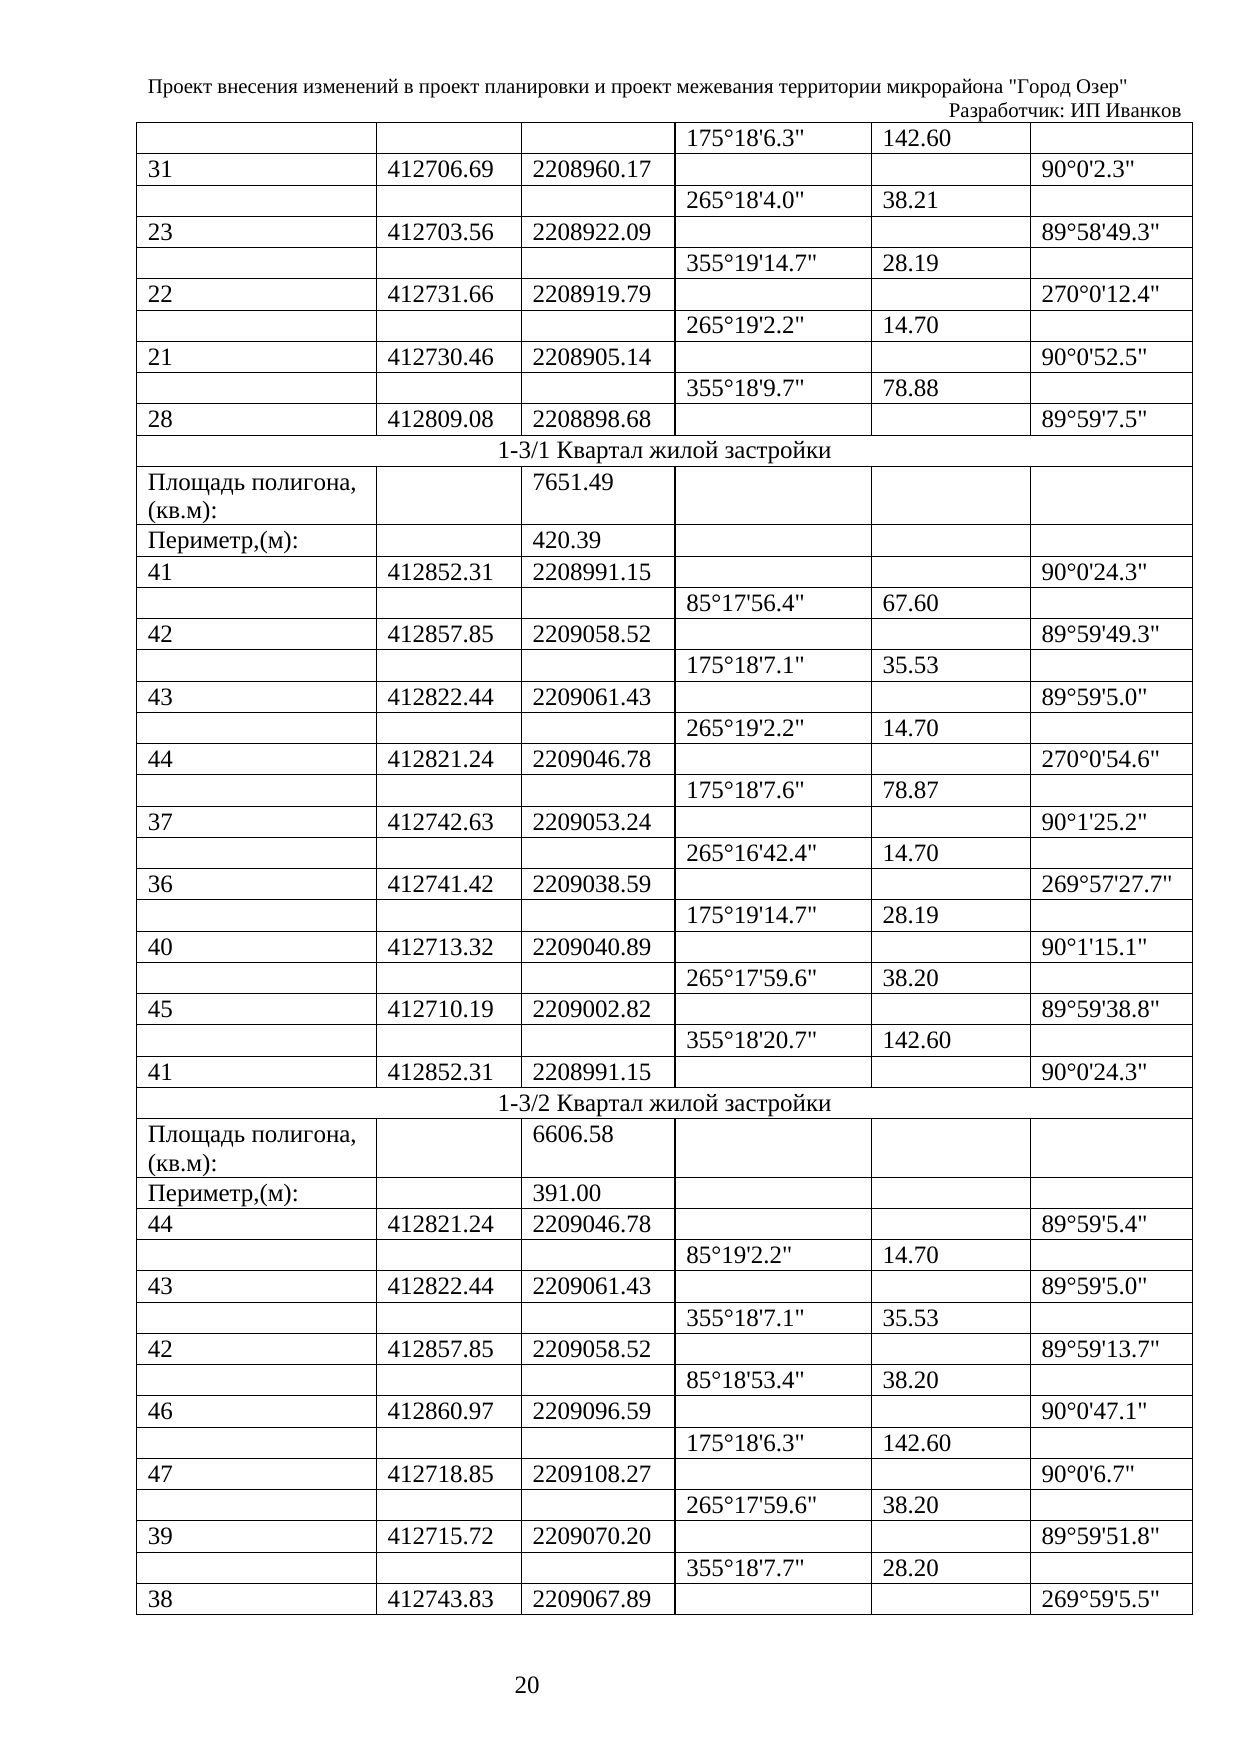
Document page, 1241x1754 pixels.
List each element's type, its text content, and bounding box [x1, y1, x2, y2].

table_cell 35.53 [872, 1303, 1030, 1333]
table_cell 85°17'56.4" [676, 588, 871, 618]
table_cell 43 [137, 682, 376, 712]
table_cell 175°18'6.3" [676, 1428, 871, 1458]
table_cell [377, 1240, 521, 1270]
table_cell 355°18'7.7" [676, 1553, 871, 1583]
table_cell [1031, 1303, 1192, 1333]
table_cell [676, 1334, 871, 1364]
table_cell 2209096.59 [522, 1396, 674, 1427]
table_cell [377, 900, 521, 931]
table_cell [522, 248, 674, 278]
table_cell 1-3/2 Квартал жилой застройки [137, 1088, 1192, 1118]
table_cell 175°18'6.3" [676, 123, 871, 153]
table_cell [522, 775, 674, 806]
table_cell 269°57'27.7" [1031, 869, 1192, 899]
table_cell 28 [137, 404, 376, 434]
table_cell [1031, 588, 1192, 618]
table_cell 412742.63 [377, 807, 521, 837]
table_cell [522, 1365, 674, 1395]
table_cell [872, 467, 1030, 524]
table_cell [676, 404, 871, 434]
table_cell [872, 1521, 1030, 1552]
table_cell 355°18'7.1" [676, 1303, 871, 1333]
table_cell [872, 807, 1030, 837]
table_cell [377, 525, 521, 556]
table_cell [377, 1119, 521, 1177]
table_cell 355°18'20.7" [676, 1025, 871, 1056]
table_cell 38 [137, 1584, 376, 1614]
table_cell 412715.72 [377, 1521, 521, 1552]
table_cell 90°1'25.2" [1031, 807, 1192, 837]
table_cell [872, 1396, 1030, 1427]
table_cell 412703.56 [377, 217, 521, 247]
table_cell [377, 650, 521, 681]
table_cell [137, 1490, 376, 1520]
table_cell [137, 311, 376, 341]
table_cell 41 [137, 1057, 376, 1087]
table_cell 89°59'38.8" [1031, 994, 1192, 1024]
table_cell 412821.24 [377, 744, 521, 774]
table_cell 412713.32 [377, 932, 521, 962]
table_cell 2208991.15 [522, 1057, 674, 1087]
table_cell 42 [137, 1334, 376, 1364]
table_cell [1031, 467, 1192, 524]
table_cell 6606.58 [522, 1119, 674, 1177]
table_cell [872, 404, 1030, 434]
table_cell [872, 1119, 1030, 1177]
table_cell [676, 619, 871, 649]
table_cell [676, 1178, 871, 1208]
table_cell 269°59'5.5" [1031, 1584, 1192, 1614]
table_cell 90°0'52.5" [1031, 342, 1192, 372]
table_cell [522, 186, 674, 216]
table_cell 412822.44 [377, 682, 521, 712]
table_cell 89°59'51.8" [1031, 1521, 1192, 1552]
table_cell [137, 123, 376, 153]
table_cell [1031, 650, 1192, 681]
table_cell [676, 1271, 871, 1302]
table_cell 46 [137, 1396, 376, 1427]
table_cell [377, 1303, 521, 1333]
table_cell [377, 713, 521, 743]
table_cell [522, 1240, 674, 1270]
table_cell [872, 619, 1030, 649]
table_cell 265°17'59.6" [676, 963, 871, 993]
table_cell 2209061.43 [522, 682, 674, 712]
table_cell 2208919.79 [522, 279, 674, 309]
table_cell 14.70 [872, 1240, 1030, 1270]
table_cell [676, 1209, 871, 1239]
table_cell 90°0'6.7" [1031, 1459, 1192, 1489]
table_cell [137, 1240, 376, 1270]
table_cell 37 [137, 807, 376, 837]
table_cell 78.88 [872, 373, 1030, 403]
table_cell 142.60 [872, 1428, 1030, 1458]
table_cell [1031, 1025, 1192, 1056]
table_cell [377, 1178, 521, 1208]
table_cell [522, 1428, 674, 1458]
table_cell 47 [137, 1459, 376, 1489]
table_cell [377, 1553, 521, 1583]
table_cell 412731.66 [377, 279, 521, 309]
table_cell [522, 1553, 674, 1583]
table_cell [137, 1553, 376, 1583]
table_cell [377, 311, 521, 341]
table_cell 2209070.20 [522, 1521, 674, 1552]
table_cell Периметр,(м): [137, 525, 376, 556]
table_cell [676, 744, 871, 774]
table_cell 44 [137, 1209, 376, 1239]
table_cell [1031, 775, 1192, 806]
table_cell 391.00 [522, 1178, 674, 1208]
table_cell 265°18'4.0" [676, 186, 871, 216]
table_cell 270°0'12.4" [1031, 279, 1192, 309]
table_cell [676, 1396, 871, 1427]
table_cell [1031, 525, 1192, 556]
table_cell 14.70 [872, 838, 1030, 868]
table_cell [872, 932, 1030, 962]
table_cell [1031, 1553, 1192, 1583]
table_cell [377, 1365, 521, 1395]
table_cell 1-3/1 Квартал жилой застройки [137, 436, 1192, 466]
table_cell [137, 963, 376, 993]
table_cell [676, 217, 871, 247]
table_cell [522, 838, 674, 868]
table_cell 420.39 [522, 525, 674, 556]
table_cell [872, 279, 1030, 309]
table_cell 89°58'49.3" [1031, 217, 1192, 247]
table_cell 412743.83 [377, 1584, 521, 1614]
table_cell 38.20 [872, 1490, 1030, 1520]
table_cell [1031, 838, 1192, 868]
table_cell 89°59'5.0" [1031, 1271, 1192, 1302]
table_cell [377, 775, 521, 806]
table_cell 31 [137, 154, 376, 184]
table_cell [377, 373, 521, 403]
table_cell 36 [137, 869, 376, 899]
table_cell 38.20 [872, 1365, 1030, 1395]
table_cell [137, 775, 376, 806]
table_cell 2208960.17 [522, 154, 674, 184]
table_cell 2209046.78 [522, 744, 674, 774]
table_cell [1031, 311, 1192, 341]
table_cell [1031, 123, 1192, 153]
table_cell [1031, 373, 1192, 403]
table_cell [137, 248, 376, 278]
table_cell 412860.97 [377, 1396, 521, 1427]
table_cell [872, 682, 1030, 712]
table_cell [872, 744, 1030, 774]
table_cell 89°59'13.7" [1031, 1334, 1192, 1364]
table_cell 90°0'2.3" [1031, 154, 1192, 184]
table_cell [1031, 1428, 1192, 1458]
table_cell [137, 838, 376, 868]
table_cell 142.60 [872, 1025, 1030, 1056]
table_cell 2208898.68 [522, 404, 674, 434]
table_cell Площадь полигона,(кв.м): [137, 467, 376, 524]
table_cell [676, 154, 871, 184]
table_cell 2209040.89 [522, 932, 674, 962]
table_cell [522, 311, 674, 341]
table_cell 412857.85 [377, 619, 521, 649]
table_cell 175°18'7.6" [676, 775, 871, 806]
table_cell [676, 682, 871, 712]
table_cell [676, 994, 871, 1024]
table_cell [872, 217, 1030, 247]
table_cell [872, 1057, 1030, 1087]
table_cell 42 [137, 619, 376, 649]
table_cell 412718.85 [377, 1459, 521, 1489]
table_cell [1031, 1240, 1192, 1270]
table_cell 355°18'9.7" [676, 373, 871, 403]
table_cell 14.70 [872, 713, 1030, 743]
table_cell [377, 248, 521, 278]
table_cell 2209053.24 [522, 807, 674, 837]
table_cell 175°18'7.1" [676, 650, 871, 681]
table_cell [676, 525, 871, 556]
table_cell [377, 1025, 521, 1056]
table_cell [676, 869, 871, 899]
table_cell [1031, 713, 1192, 743]
table_cell [377, 123, 521, 153]
table_cell 2209058.52 [522, 619, 674, 649]
table_cell [872, 1584, 1030, 1614]
table_cell 7651.49 [522, 467, 674, 524]
table_cell 412706.69 [377, 154, 521, 184]
table_cell 39 [137, 1521, 376, 1552]
table_cell [377, 186, 521, 216]
table_cell [377, 588, 521, 618]
table_cell 21 [137, 342, 376, 372]
table_cell [522, 900, 674, 931]
table_cell [676, 279, 871, 309]
table_cell 2209108.27 [522, 1459, 674, 1489]
table_cell 412730.46 [377, 342, 521, 372]
table_cell [137, 373, 376, 403]
table_cell 41 [137, 557, 376, 587]
table_cell [1031, 900, 1192, 931]
table_cell [676, 1459, 871, 1489]
table_cell [676, 557, 871, 587]
table_cell [522, 1490, 674, 1520]
table_cell [137, 900, 376, 931]
table_cell [872, 994, 1030, 1024]
table_cell [676, 807, 871, 837]
table_cell [676, 1119, 871, 1177]
table_cell [872, 1209, 1030, 1239]
table_cell [676, 1584, 871, 1614]
table_cell 265°16'42.4" [676, 838, 871, 868]
table_cell [872, 154, 1030, 184]
table_cell 89°59'5.0" [1031, 682, 1192, 712]
table_cell [522, 373, 674, 403]
table_cell 2209061.43 [522, 1271, 674, 1302]
table_cell 38.20 [872, 963, 1030, 993]
table_cell [137, 1303, 376, 1333]
table_cell 2209058.52 [522, 1334, 674, 1364]
table_cell 412852.31 [377, 1057, 521, 1087]
table_cell 43 [137, 1271, 376, 1302]
table_cell [377, 963, 521, 993]
table_cell 2209002.82 [522, 994, 674, 1024]
table_cell 265°17'59.6" [676, 1490, 871, 1520]
table_cell [522, 963, 674, 993]
table_cell 78.87 [872, 775, 1030, 806]
table_cell [1031, 1365, 1192, 1395]
table_cell 265°19'2.2" [676, 713, 871, 743]
table_cell [137, 1025, 376, 1056]
table_cell 412809.08 [377, 404, 521, 434]
table_cell [1031, 1178, 1192, 1208]
table_cell [872, 869, 1030, 899]
table_cell [522, 650, 674, 681]
table_cell 67.60 [872, 588, 1030, 618]
table_cell [377, 1428, 521, 1458]
table_cell 2208991.15 [522, 557, 674, 587]
table_cell [1031, 186, 1192, 216]
table_cell 89°59'49.3" [1031, 619, 1192, 649]
table_cell [872, 525, 1030, 556]
table_cell 14.70 [872, 311, 1030, 341]
table_cell [522, 1303, 674, 1333]
table_cell [676, 467, 871, 524]
table_cell 2209038.59 [522, 869, 674, 899]
table_cell [377, 1490, 521, 1520]
table_cell [1031, 1119, 1192, 1177]
table_cell 28.20 [872, 1553, 1030, 1583]
table_cell 2209067.89 [522, 1584, 674, 1614]
table_cell [137, 186, 376, 216]
table_cell 175°19'14.7" [676, 900, 871, 931]
table_cell 90°0'47.1" [1031, 1396, 1192, 1427]
table_cell 23 [137, 217, 376, 247]
table_cell 412741.42 [377, 869, 521, 899]
table_cell [872, 1178, 1030, 1208]
table_cell [872, 1271, 1030, 1302]
table_cell [522, 588, 674, 618]
table_cell [522, 1025, 674, 1056]
table_cell [872, 342, 1030, 372]
table_cell 2209046.78 [522, 1209, 674, 1239]
table_cell 85°18'53.4" [676, 1365, 871, 1395]
table_cell [676, 1057, 871, 1087]
table_cell 89°59'7.5" [1031, 404, 1192, 434]
table_cell [377, 467, 521, 524]
table_cell 22 [137, 279, 376, 309]
table_cell [872, 557, 1030, 587]
table_cell [872, 1459, 1030, 1489]
table_cell [1031, 248, 1192, 278]
table_cell [522, 123, 674, 153]
table_cell 270°0'54.6" [1031, 744, 1192, 774]
table_cell [676, 342, 871, 372]
table_cell 412821.24 [377, 1209, 521, 1239]
table_cell 38.21 [872, 186, 1030, 216]
table_cell Площадь полигона,(кв.м): [137, 1119, 376, 1177]
table_cell 412710.19 [377, 994, 521, 1024]
table_cell 265°19'2.2" [676, 311, 871, 341]
table_cell 35.53 [872, 650, 1030, 681]
table_cell 412822.44 [377, 1271, 521, 1302]
table_cell [1031, 1490, 1192, 1520]
table_cell 40 [137, 932, 376, 962]
table_cell 412857.85 [377, 1334, 521, 1364]
table_cell 90°0'24.3" [1031, 1057, 1192, 1087]
table_cell 44 [137, 744, 376, 774]
table_cell [1031, 963, 1192, 993]
table_cell 2208905.14 [522, 342, 674, 372]
table_cell 28.19 [872, 900, 1030, 931]
table_cell 90°1'15.1" [1031, 932, 1192, 962]
table_cell [522, 713, 674, 743]
table_cell [676, 1521, 871, 1552]
table_cell 355°19'14.7" [676, 248, 871, 278]
table_cell [377, 838, 521, 868]
table_cell 142.60 [872, 123, 1030, 153]
table_cell [676, 932, 871, 962]
table_cell 85°19'2.2" [676, 1240, 871, 1270]
table_cell [137, 650, 376, 681]
table_cell 2208922.09 [522, 217, 674, 247]
table_cell 45 [137, 994, 376, 1024]
table_cell [137, 1428, 376, 1458]
table_cell 412852.31 [377, 557, 521, 587]
table_cell Периметр,(м): [137, 1178, 376, 1208]
table_cell [872, 1334, 1030, 1364]
table_cell 28.19 [872, 248, 1030, 278]
table_cell [137, 588, 376, 618]
table_cell 90°0'24.3" [1031, 557, 1192, 587]
table_cell [137, 1365, 376, 1395]
table_cell [137, 713, 376, 743]
table_cell 89°59'5.4" [1031, 1209, 1192, 1239]
